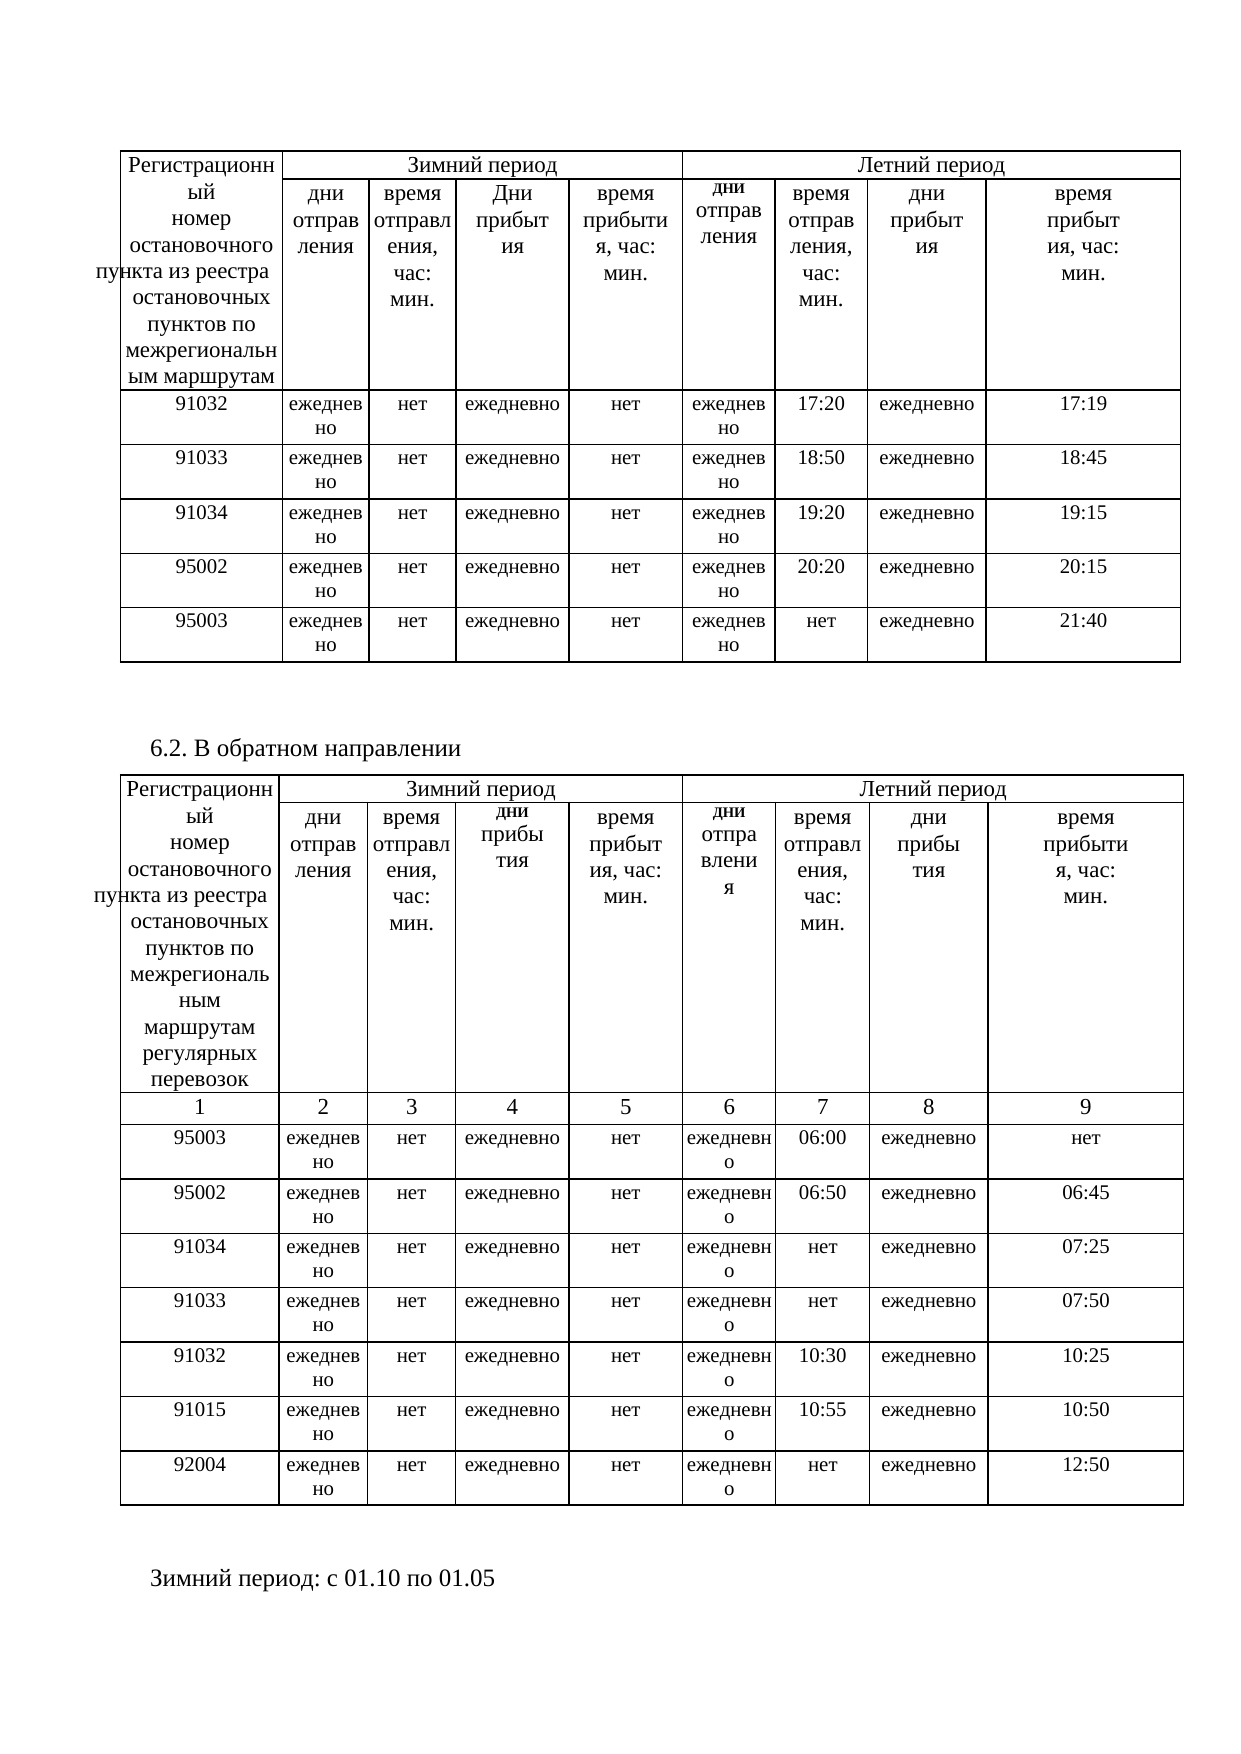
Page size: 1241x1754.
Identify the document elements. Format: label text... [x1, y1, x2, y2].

table_cell 18:45 [987, 445, 1180, 498]
table_cell нет [368, 1452, 455, 1504]
table_cell нет [368, 1397, 455, 1450]
table_cell 4 [456, 1093, 568, 1124]
table_cell ежедневно [280, 1125, 367, 1178]
table_cell ежедневно [280, 1397, 367, 1450]
table_cell 17:20 [776, 391, 867, 444]
table_cell 17:19 [987, 391, 1180, 444]
table_cell ежедневно [283, 608, 368, 661]
table_cell 91033 [121, 445, 282, 498]
table_cell время прибыти я, час: мин. [989, 803, 1183, 1092]
table_cell 10:55 [776, 1397, 869, 1450]
table_cell ежедневно [280, 1288, 367, 1341]
table_cell ежедневно [868, 608, 985, 661]
table_cell ежедневно [683, 1180, 775, 1232]
table_cell время прибыт ия, час: мин. [570, 803, 682, 1092]
table_cell ежедневно [280, 1180, 367, 1232]
table_cell ДНИ отпра влени я [683, 803, 775, 1092]
table_cell ежедневно [280, 1234, 367, 1287]
table_header Регистрационный номер остановочного пункта из реестра остановочных пунктов по межрегиональным маршрутам регулярных перевозок [121, 776, 278, 1092]
table_cell ежедневно [457, 554, 568, 607]
table_cell ежедневно [283, 500, 368, 552]
table_cell ежедневно [870, 1452, 987, 1504]
table_cell нет [370, 391, 455, 444]
table_cell 12:50 [989, 1452, 1183, 1504]
table_cell нет [368, 1234, 455, 1287]
table_cell нет [989, 1125, 1183, 1178]
table_cell 6 [683, 1093, 775, 1124]
table_cell ежедневно [870, 1125, 987, 1178]
table_cell 95003 [121, 1125, 278, 1178]
table_cell ежедневно [868, 554, 985, 607]
table_cell нет [370, 500, 455, 552]
table_cell 91032 [121, 391, 282, 444]
table_cell ежедневно [457, 500, 568, 552]
table_cell ежедневно [456, 1125, 568, 1178]
table_cell время отправ ления, час: мин. [776, 180, 867, 389]
table_cell ежедневно [683, 1288, 775, 1341]
table_cell ежедневно [456, 1452, 568, 1504]
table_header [121, 152, 282, 389]
table_cell ежедневно [683, 1452, 775, 1504]
table_cell 1 [121, 1093, 278, 1124]
table_cell 7 [776, 1093, 869, 1124]
table_header Зимний период [280, 776, 682, 802]
table_cell 10:30 [776, 1343, 869, 1396]
table_cell ежедневно [683, 391, 774, 444]
table_cell ежедневно [683, 1343, 775, 1396]
table_cell 2 [280, 1093, 367, 1124]
table_cell 95002 [121, 554, 282, 607]
table_cell 07:25 [989, 1234, 1183, 1287]
table_cell ежедневно [868, 500, 985, 552]
table_cell 5 [570, 1093, 682, 1124]
table_cell нет [368, 1288, 455, 1341]
table_cell ежедневно [868, 445, 985, 498]
table_cell ежедневно [683, 500, 774, 552]
table_cell нет [570, 1397, 682, 1450]
table_cell 3 [368, 1093, 455, 1124]
table_cell 91034 [121, 500, 282, 552]
table_cell нет [570, 1180, 682, 1232]
table_cell ежедневно [456, 1343, 568, 1396]
table_cell ежедневно [457, 608, 568, 661]
table_cell ежедневно [683, 554, 774, 607]
table_cell ежедневно [280, 1452, 367, 1504]
table_cell 91033 [121, 1288, 278, 1341]
table_cell ежедневно [870, 1234, 987, 1287]
table_cell 9 [989, 1093, 1183, 1124]
table_cell ежедневно [456, 1180, 568, 1232]
table_cell нет [570, 445, 682, 498]
table_cell ежедневно [283, 554, 368, 607]
table_cell нет [570, 1125, 682, 1178]
table_cell ежедневно [457, 391, 568, 444]
table_cell ДНИ отправ ления [683, 180, 774, 389]
table_cell ежедневно [868, 391, 985, 444]
table_cell нет [776, 1234, 869, 1287]
table_cell нет [370, 445, 455, 498]
table_cell нет [570, 608, 682, 661]
table_cell ежедневно [683, 1125, 775, 1178]
table_cell 8 [870, 1093, 987, 1124]
table_cell ежедневно [683, 445, 774, 498]
table_cell ежедневно [870, 1288, 987, 1341]
table_cell 21:40 [987, 608, 1180, 661]
table_cell нет [570, 500, 682, 552]
table_cell дни отправ ления [280, 803, 367, 1092]
table_cell дни прибы тия [870, 803, 987, 1092]
text 6.2. В обратном направлении [150, 733, 1090, 761]
table_cell нет [570, 1343, 682, 1396]
table_cell ежедневно [870, 1343, 987, 1396]
table_header Летний период [683, 776, 1183, 802]
table_cell нет [570, 1288, 682, 1341]
table_cell 20:20 [776, 554, 867, 607]
table_cell ежедневно [280, 1343, 367, 1396]
table_cell время отправл ения, час: мин. [368, 803, 455, 1092]
table_cell ежедневно [683, 1397, 775, 1450]
table_cell время прибыт ия, час: мин. [987, 180, 1180, 389]
table_cell 91032 [121, 1343, 278, 1396]
table_cell 06:50 [776, 1180, 869, 1232]
table_cell нет [776, 608, 867, 661]
table_cell 91034 [121, 1234, 278, 1287]
table_cell 07:50 [989, 1288, 1183, 1341]
table_cell 06:45 [989, 1180, 1183, 1232]
table_cell ежедневно [456, 1288, 568, 1341]
table_cell 91015 [121, 1397, 278, 1450]
table_cell ежедневно [456, 1234, 568, 1287]
table_cell 95003 [121, 608, 282, 661]
table_cell ДНИ прибы тия [456, 803, 568, 1092]
table_cell ежедневно [683, 608, 774, 661]
table_cell нет [368, 1125, 455, 1178]
table_cell 19:20 [776, 500, 867, 552]
table_cell нет [368, 1180, 455, 1232]
table_header Летний период [683, 152, 1180, 178]
table_cell нет [370, 608, 455, 661]
table_cell Дни прибыт ия [457, 180, 568, 389]
table_cell 06:00 [776, 1125, 869, 1178]
table_cell 10:25 [989, 1343, 1183, 1396]
text Зимний период: с 01.10 по 01.05 [150, 1563, 1090, 1592]
table_cell нет [776, 1288, 869, 1341]
table_cell дни отправ ления [283, 180, 368, 389]
table_cell 92004 [121, 1452, 278, 1504]
table_cell ежедневно [870, 1397, 987, 1450]
table_cell ежедневно [683, 1234, 775, 1287]
table_header Зимний период [283, 152, 682, 178]
table_cell 20:15 [987, 554, 1180, 607]
table_cell ежедневно [870, 1180, 987, 1232]
table_cell 18:50 [776, 445, 867, 498]
table_cell ежедневно [456, 1397, 568, 1450]
table_cell нет [368, 1343, 455, 1396]
table_cell ежедневно [457, 445, 568, 498]
table_cell нет [570, 554, 682, 607]
table_cell 95002 [121, 1180, 278, 1232]
table_cell 19:15 [987, 500, 1180, 552]
table_cell время прибыти я, час: мин. [570, 180, 682, 389]
table_cell нет [776, 1452, 869, 1504]
table_cell нет [570, 1234, 682, 1287]
table_cell 10:50 [989, 1397, 1183, 1450]
table_cell нет [570, 391, 682, 444]
table_cell ежедневно [283, 391, 368, 444]
table_cell ежедневно [283, 445, 368, 498]
table_cell дни прибыт ия [868, 180, 985, 389]
table_cell нет [570, 1452, 682, 1504]
table_cell время отправл ения, час: мин. [370, 180, 455, 389]
table_cell время отправл ения, час: мин. [776, 803, 869, 1092]
table_cell нет [370, 554, 455, 607]
